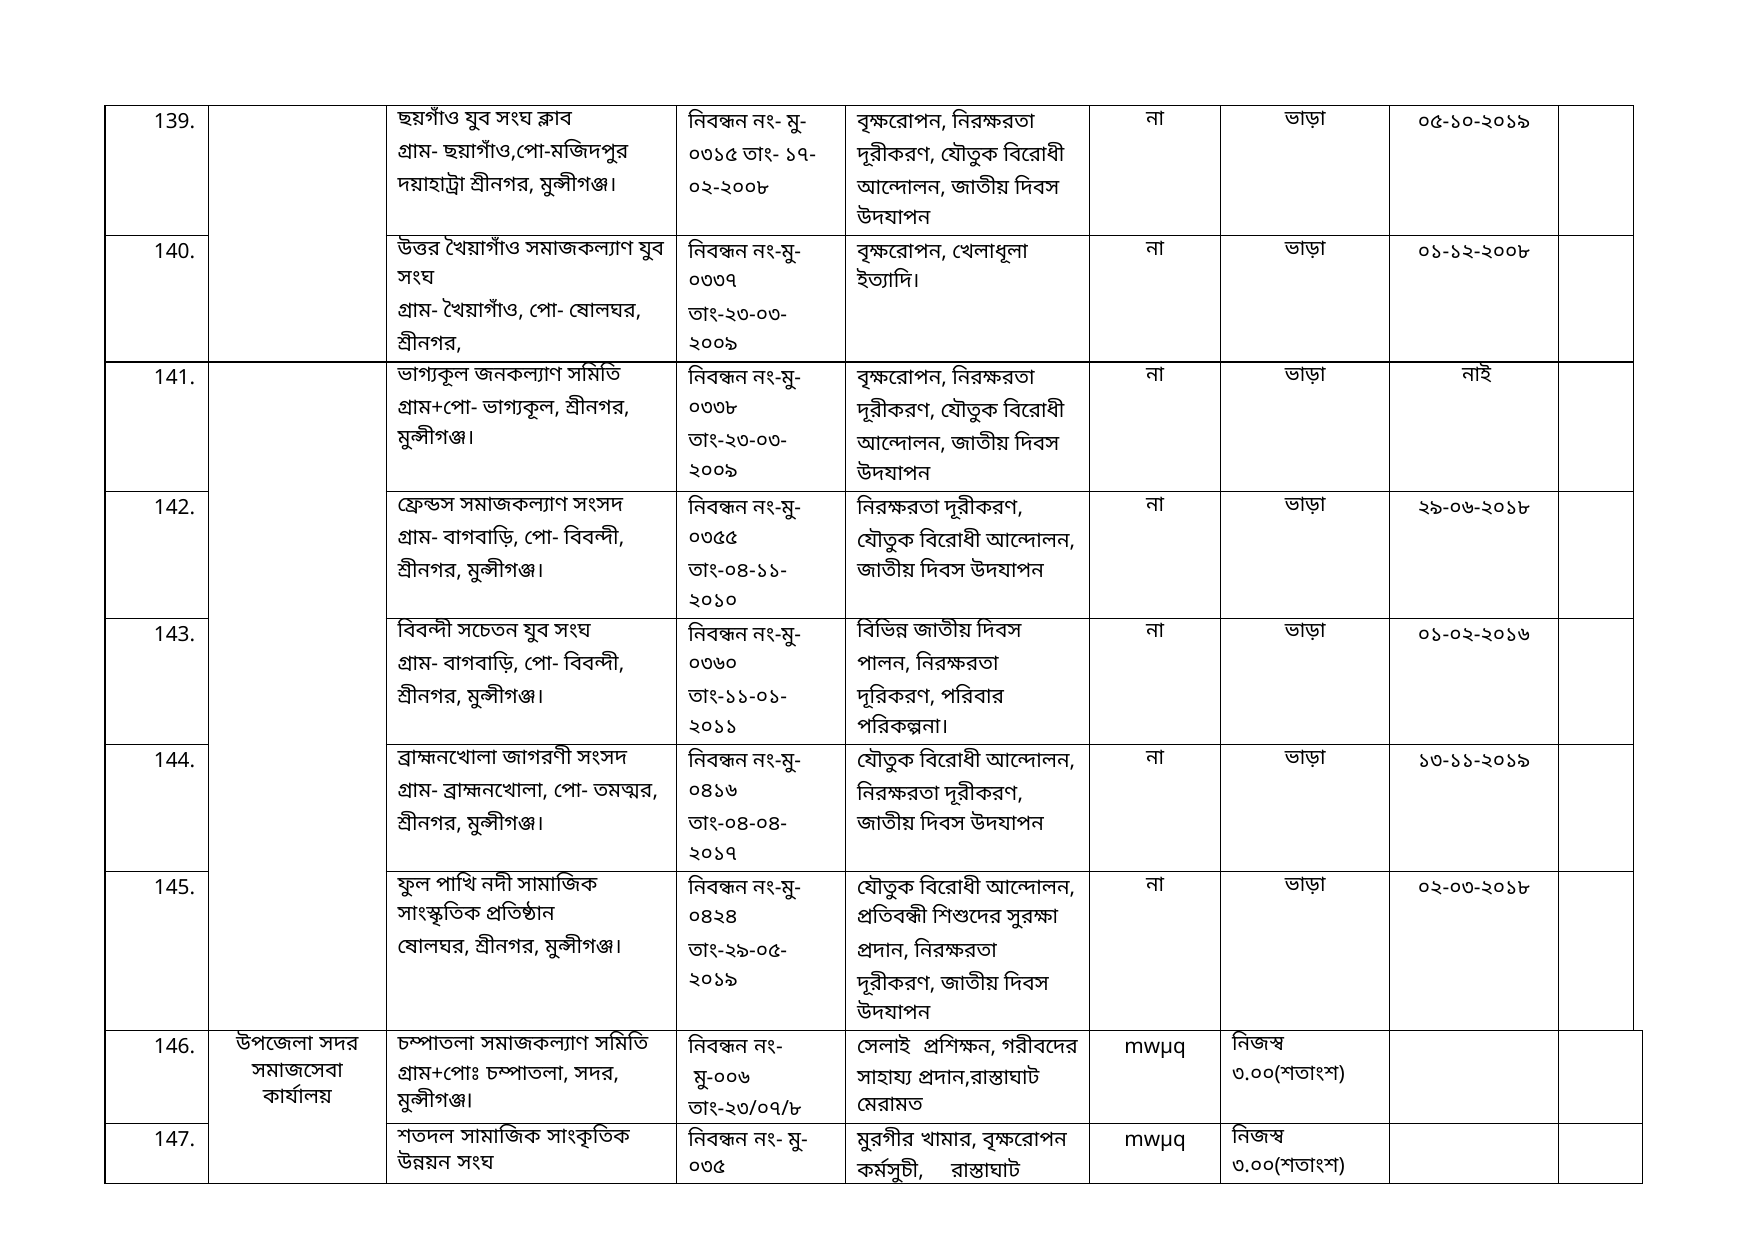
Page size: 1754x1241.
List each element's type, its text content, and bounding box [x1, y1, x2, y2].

table_cell ভাড়া [1221, 492, 1389, 618]
table_cell নিবন্ধন নং-মু-০৩৫৫ তাং-০৪-১১-২০১০ [677, 492, 845, 618]
table_cell যৌতুক বিরোধী আন্দোলন, প্রতিবন্ধী শিশুদের সুরক্ষা প্রদান, নিরক্ষরতা দূরীকরণ, জাতীয় দিবস উদযাপন [846, 872, 1089, 1030]
table_cell [1559, 872, 1633, 1030]
table_cell [1559, 236, 1633, 361]
table_cell [106, 492, 208, 618]
table_cell নিবন্ধন নং-মু-০৩৩৮ তাং-২৩-০৩-২০০৯ [677, 363, 845, 491]
table_cell [106, 106, 208, 235]
table_cell না [1090, 106, 1220, 235]
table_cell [677, 1124, 845, 1183]
table_cell [1559, 619, 1633, 744]
table_cell উত্তর খৈয়াগাঁও সমাজকল্যাণ যুব সংঘ গ্রাম- খৈয়াগাঁও, পো- ষোলঘর, শ্রীনগর, [387, 236, 676, 361]
table_cell নিজস্ব ৩.০০(শতাংশ) [1221, 1031, 1389, 1123]
table_cell ০১-০২-২০১৬ [1390, 619, 1558, 744]
table_cell [106, 872, 208, 1030]
table_cell [106, 236, 208, 361]
table_cell ০২-০৩-২০১৮ [1390, 872, 1558, 1030]
table_cell বিবন্দী সচেতন যুব সংঘ গ্রাম- বাগবাড়ি, পো- বিবন্দী, শ্রীনগর, মুন্সীগঞ্জ। [387, 619, 676, 744]
table_cell [1559, 1124, 1642, 1183]
table_cell না [1090, 619, 1220, 744]
table_cell [1559, 363, 1633, 491]
table_cell [1559, 492, 1633, 618]
table_cell ফুল পাখি নদী সামাজিক সাংস্কৃতিক প্রতিষ্ঠান ষোলঘর, শ্রীনগর, মুন্সীগঞ্জ। [387, 872, 676, 1030]
table_cell বৃক্ষরোপন, নিরক্ষরতা দূরীকরণ, যৌতুক বিরোধী আন্দোলন, জাতীয় দিবস উদযাপন [846, 106, 1089, 235]
table_cell উপজেলা সদর সমাজসেবা কার্যালয় [209, 1031, 386, 1183]
table_cell বিভিন্ন জাতীয় দিবস পালন, নিরক্ষরতা দূরিকরণ, পরিবার পরিকল্পনা। [846, 619, 1089, 744]
table_cell নিবন্ধন নং-মু-০৩৩৭ তাং-২৩-০৩-২০০৯ [677, 236, 845, 361]
table_cell [1390, 1124, 1558, 1183]
table_cell ভাড়া [1221, 619, 1389, 744]
table_cell ২৯-০৬-২০১৮ [1390, 492, 1558, 618]
table_cell বৃক্ষরোপন, নিরক্ষরতা দূরীকরণ, যৌতুক বিরোধী আন্দোলন, জাতীয় দিবস উদযাপন [846, 363, 1089, 491]
table_cell ভাগ্যকূল জনকল্যাণ সমিতি গ্রাম+পো- ভাগ্যকূল, শ্রীনগর, মুন্সীগঞ্জ। [387, 363, 676, 491]
table_cell যৌতুক বিরোধী আন্দোলন, নিরক্ষরতা দূরীকরণ, জাতীয় দিবস উদযাপন [846, 745, 1089, 871]
table_cell না [1090, 492, 1220, 618]
table_cell ১৩-১১-২০১৯ [1390, 745, 1558, 871]
table_cell নিরক্ষরতা দূরীকরণ, যৌতুক বিরোধী আন্দোলন, জাতীয় দিবস উদযাপন [846, 492, 1089, 618]
table_cell [106, 363, 208, 491]
table_cell ফ্রেন্ডস সমাজকল্যাণ সংসদ গ্রাম- বাগবাড়ি, পো- বিবন্দী, শ্রীনগর, মুন্সীগঞ্জ। [387, 492, 676, 618]
table_cell ব্রাহ্মনখোলা জাগরণী সংসদ গ্রাম- ব্রাহ্মনখোলা, পো- তমত্মর, শ্রীনগর, মুন্সীগঞ্জ। [387, 745, 676, 871]
table_cell বৃক্ষরোপন, খেলাধূলা ইত্যাদি। [846, 236, 1089, 361]
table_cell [846, 1124, 1089, 1183]
table_cell না [1090, 236, 1220, 361]
table_cell mwµq [1090, 1124, 1220, 1183]
table_cell ভাড়া [1221, 106, 1389, 235]
table_cell সেলাই প্রশিক্ষন, গরীবদের সাহায্য প্রদান,রাস্তাঘাট মেরামত [846, 1031, 1089, 1123]
table_cell নিবন্ধন নং-মু-০৪২৪ তাং-২৯-০৫-২০১৯ [677, 872, 845, 1030]
table_cell [1559, 745, 1633, 871]
table_cell ভাড়া [1221, 236, 1389, 361]
table_cell [1559, 106, 1633, 235]
table_cell [106, 1124, 208, 1183]
table_cell না [1090, 745, 1220, 871]
table_cell ভাড়া [1221, 363, 1389, 491]
table_cell ভাড়া [1221, 745, 1389, 871]
table_cell ০৫-১০-২০১৯ [1390, 106, 1558, 235]
table_cell চম্পাতলা সমাজকল্যাণ সমিতি গ্রাম+পোঃ চম্পাতলা, সদর, মুন্সীগঞ্জ। [387, 1031, 676, 1123]
table_cell [1390, 1031, 1558, 1123]
table_cell [209, 363, 386, 1030]
table_cell mwµq [1090, 1031, 1220, 1123]
table_cell না [1090, 363, 1220, 491]
table_cell নিবন্ধন নং- মু-০০৬ তাং-২৩/০৭/৮ [677, 1031, 845, 1123]
table_cell [106, 1031, 208, 1123]
table_cell ০১-১২-২০০৮ [1390, 236, 1558, 361]
table_cell না [1090, 872, 1220, 1030]
table_cell [1559, 1031, 1642, 1123]
table_cell ভাড়া [1221, 872, 1389, 1030]
table_cell নিবন্ধন নং-মু-০৪১৬ তাং-০৪-০৪-২০১৭ [677, 745, 845, 871]
table_cell নিবন্ধন নং-মু-০৩৬০ তাং-১১-০১-২০১১ [677, 619, 845, 744]
table_cell নাই [1390, 363, 1558, 491]
table_cell ছয়গাঁও যুব সংঘ ক্লাব গ্রাম- ছয়াগাঁও,পো-মজিদপুর দয়াহাট্রা শ্রীনগর, মুন্সীগঞ্জ। [387, 106, 676, 235]
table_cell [387, 1124, 676, 1183]
table_cell নিবন্ধন নং- মু-০৩১৫ তাং- ১৭-০২-২০০৮ [677, 106, 845, 235]
table_cell নিজস্ব ৩.০০(শতাংশ) [1221, 1124, 1389, 1183]
table_cell [106, 745, 208, 871]
table_cell [106, 619, 208, 744]
